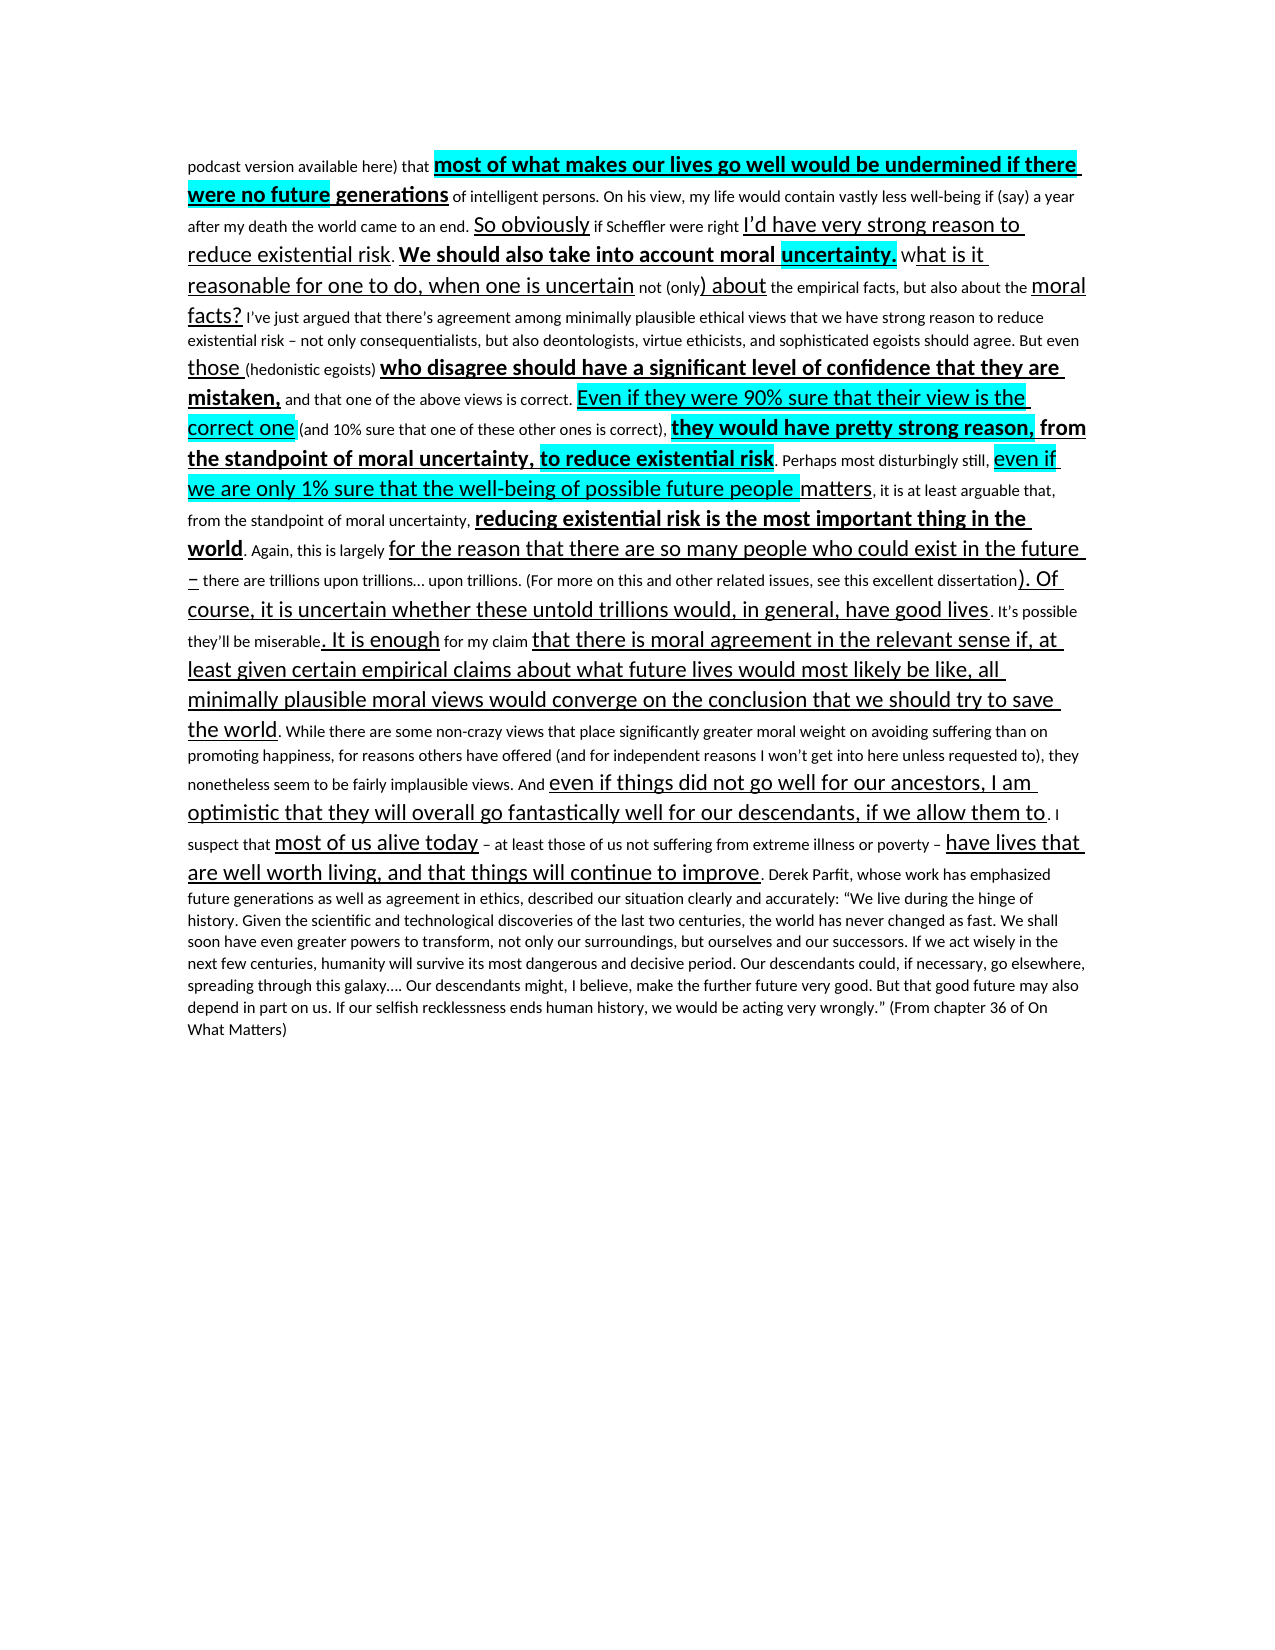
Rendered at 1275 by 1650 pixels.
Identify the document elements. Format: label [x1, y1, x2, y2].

text [187, 150, 1087, 1039]
